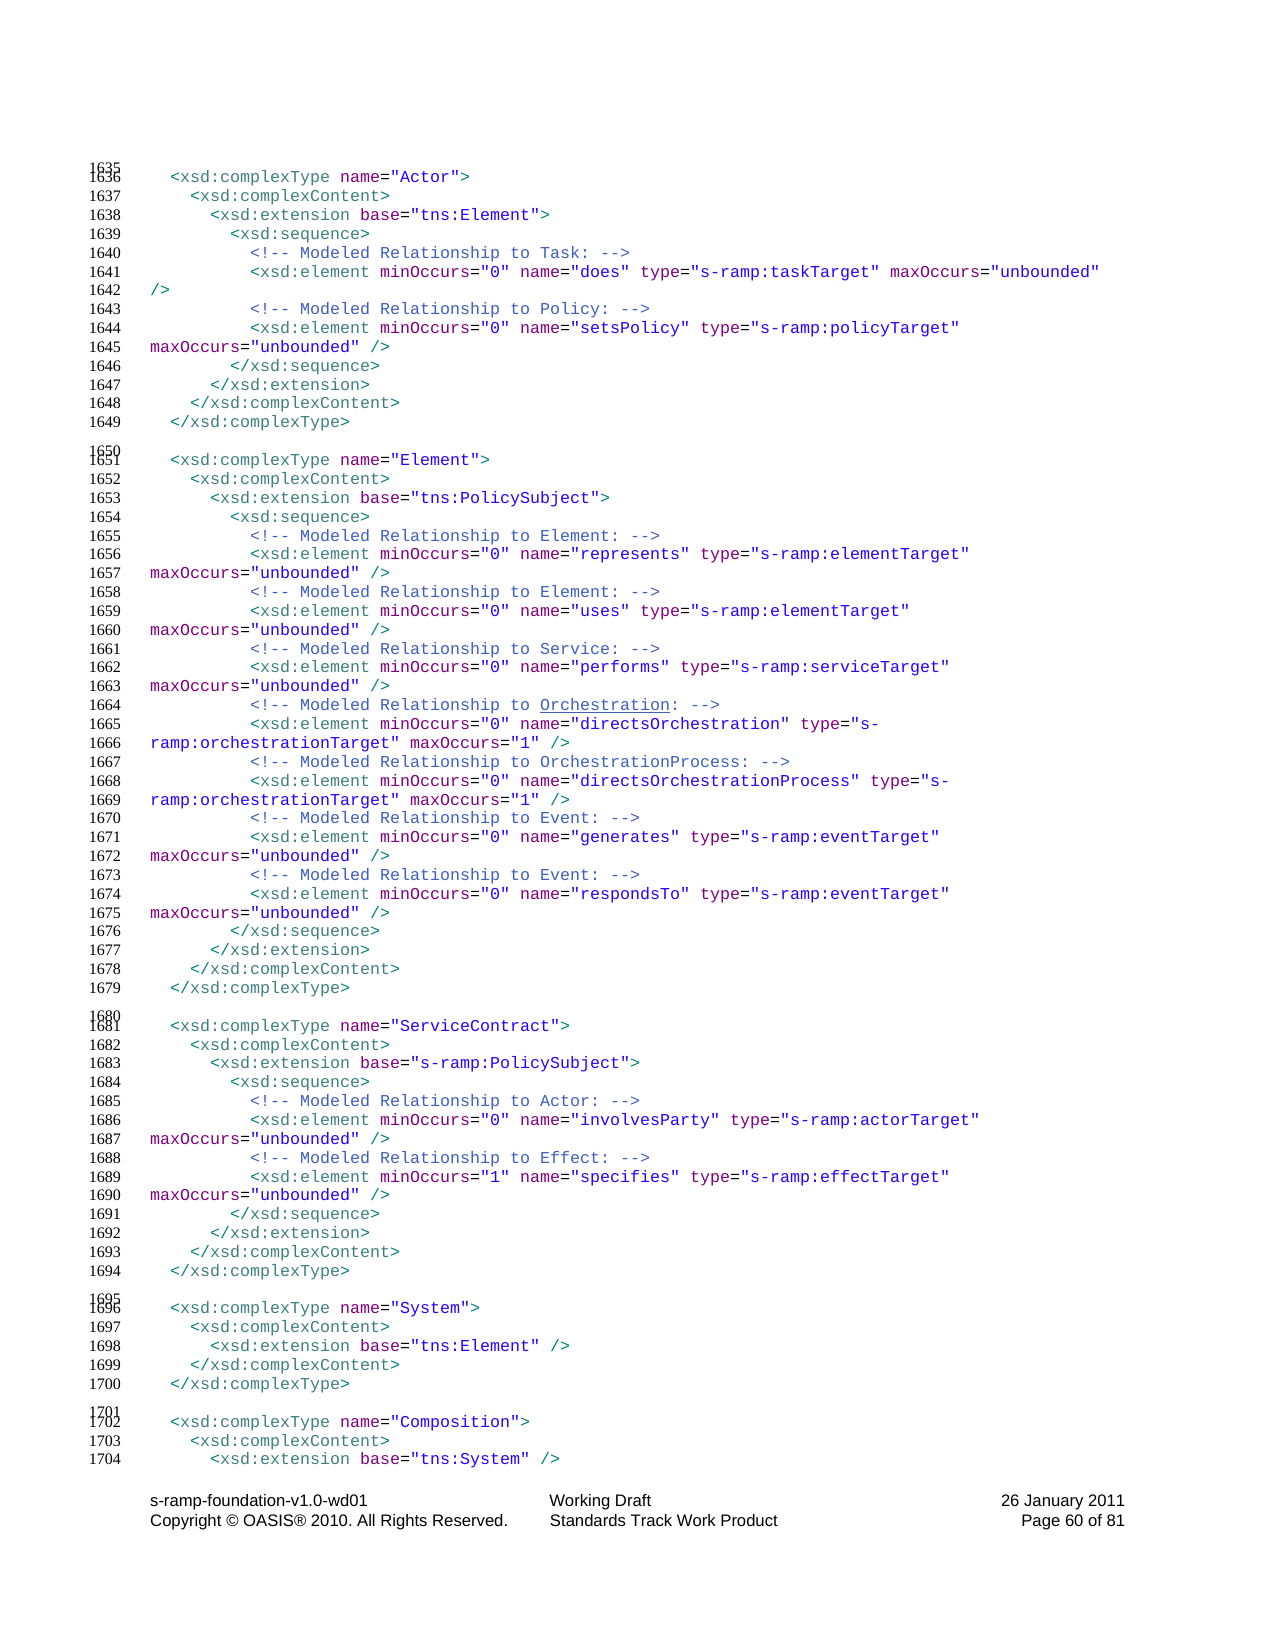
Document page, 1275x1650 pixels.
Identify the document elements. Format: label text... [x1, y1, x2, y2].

text <!-- Modeled Relationship to Element: --> [150, 584, 1125, 602]
text </xsd:complexContent> [150, 1243, 1125, 1262]
text </xsd:extension> [150, 942, 1125, 961]
text <!-- Modeled Relationship to Event: --> [150, 810, 1125, 829]
text <xsd:complexType name="System"> [150, 1300, 1125, 1319]
text <xsd:extension base="tns:Element"> [150, 207, 1125, 225]
text </xsd:sequence> [150, 923, 1125, 942]
text <!-- Modeled Relationship to Policy: --> [150, 301, 1125, 320]
text <xsd:element minOccurs="0" name="uses" type="s-ramp:elementTarget" maxOccurs="unbounded" /> [150, 602, 1125, 640]
text <!-- Modeled Relationship to Service: --> [150, 640, 1125, 659]
text <xsd:complexType name="ServiceContract"> [150, 1017, 1125, 1036]
text </xsd:complexType> [150, 414, 1125, 433]
text </xsd:complexType> [150, 1376, 1125, 1394]
text <xsd:element minOccurs="0" name="involvesParty" type="s-ramp:actorTarget" maxOccurs="unbounded" /> [150, 1112, 1125, 1149]
text <xsd:complexContent> [150, 1036, 1125, 1055]
text <!-- Modeled Relationship to Task: --> [150, 244, 1125, 263]
text <xsd:sequence> [150, 508, 1125, 527]
text <xsd:complexContent> [150, 1319, 1125, 1338]
text </xsd:complexType> [150, 979, 1125, 998]
text <xsd:complexContent> [150, 471, 1125, 489]
text <xsd:extension base="s-ramp:PolicySubject"> [150, 1055, 1125, 1074]
text <xsd:complexContent> [150, 188, 1125, 207]
text <xsd:element minOccurs="0" name="performs" type="s-ramp:serviceTarget" maxOccurs="unbounded" /> [150, 659, 1125, 697]
text </xsd:sequence> [150, 357, 1125, 376]
text <xsd:complexType name="Element"> [150, 452, 1125, 471]
text <xsd:extension base="tns:PolicySubject"> [150, 489, 1125, 508]
text <!-- Modeled Relationship to Actor: --> [150, 1093, 1125, 1112]
text <xsd:extension base="tns:Element" /> [150, 1338, 1125, 1357]
text <xsd:element minOccurs="0" name="respondsTo" type="s-ramp:eventTarget" maxOccurs="unbounded" /> [150, 885, 1125, 923]
text <!-- Modeled Relationship to Event: --> [150, 866, 1125, 885]
text <xsd:complexContent> [150, 1432, 1125, 1451]
text </xsd:complexContent> [150, 961, 1125, 979]
text <xsd:element minOccurs="0" name="directsOrchestration" type="s-ramp:orchestrationTarget" maxOccurs="1" /> [150, 716, 1125, 753]
text <xsd:element minOccurs="1" name="specifies" type="s-ramp:effectTarget" maxOccurs="unbounded" /> [150, 1168, 1125, 1206]
text <xsd:element minOccurs="0" name="does" type="s-ramp:taskTarget" maxOccurs="unbounded" /> [150, 263, 1125, 301]
text </xsd:extension> [150, 1225, 1125, 1243]
text <xsd:element minOccurs="0" name="setsPolicy" type="s-ramp:policyTarget" maxOccurs="unbounded" /> [150, 320, 1125, 357]
text <xsd:element minOccurs="0" name="directsOrchestrationProcess" type="s-ramp:orchestrationTarget" maxOccurs="1" /> [150, 772, 1125, 810]
text </xsd:sequence> [150, 1206, 1125, 1225]
text <xsd:element minOccurs="0" name="represents" type="s-ramp:elementTarget" maxOccurs="unbounded" /> [150, 546, 1125, 584]
text <!-- Modeled Relationship to Orchestration: --> [150, 697, 1125, 716]
text </xsd:complexType> [150, 1262, 1125, 1281]
text <xsd:complexType name="Actor"> [150, 169, 1125, 188]
text <xsd:extension base="tns:System" /> [150, 1451, 1125, 1470]
text <xsd:complexType name="Composition"> [150, 1413, 1125, 1432]
text <!-- Modeled Relationship to Element: --> [150, 527, 1125, 546]
text <xsd:sequence> [150, 225, 1125, 244]
text </xsd:extension> [150, 376, 1125, 395]
text </xsd:complexContent> [150, 395, 1125, 414]
text <!-- Modeled Relationship to OrchestrationProcess: --> [150, 753, 1125, 772]
text <xsd:element minOccurs="0" name="generates" type="s-ramp:eventTarget" maxOccurs="unbounded" /> [150, 829, 1125, 866]
text </xsd:complexContent> [150, 1357, 1125, 1376]
text <!-- Modeled Relationship to Effect: --> [150, 1149, 1125, 1168]
text <xsd:sequence> [150, 1074, 1125, 1093]
